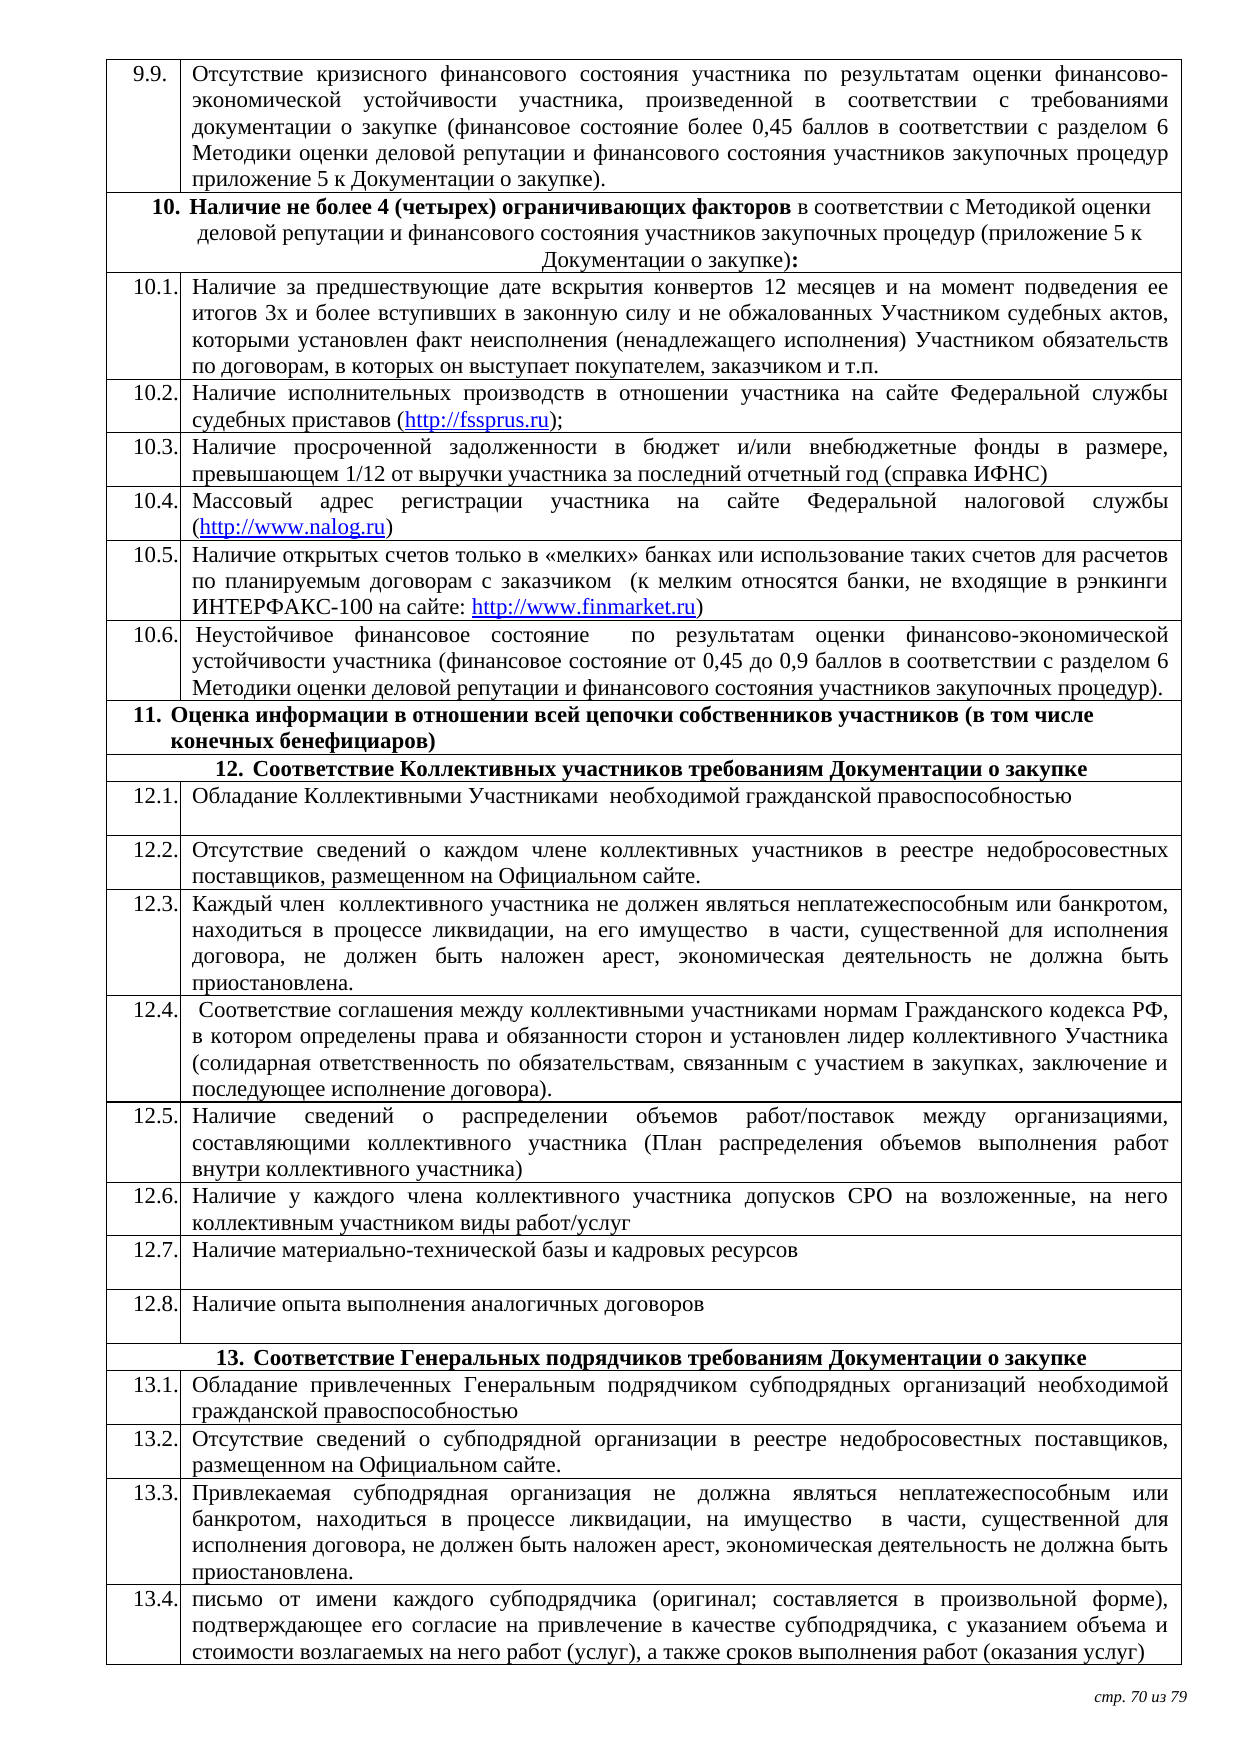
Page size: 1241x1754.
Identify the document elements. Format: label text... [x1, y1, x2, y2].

table_cell [107, 541, 180, 620]
table_cell [107, 60, 180, 192]
table_cell Обладание привлеченных Генеральным подрядчиком субподрядных организаций необходимой гражданской правоспособностью [181, 1371, 1181, 1424]
table_cell [107, 1236, 180, 1289]
table_cell [107, 487, 180, 540]
table_cell Соответствие Коллективных участников требованиям Документации о закупке [107, 755, 1181, 781]
table_cell письмо от имени каждого субподрядчика (оригинал; составляется в произвольной форме), подтверждающее его согласие на привлечение в качестве субподрядчика, с указанием объема и стоимости возлагаемых на него работ (услуг), а также сроков выполнения работ (оказания услуг) [181, 1585, 1181, 1664]
table_cell [107, 996, 180, 1101]
table_cell Оценка информации в отношении всей цепочки собственников участников (в том числе конечных бенефициаров) [107, 701, 1181, 754]
table_cell [107, 1103, 180, 1182]
table_cell [107, 1290, 180, 1343]
table_cell Наличие за предшествующие дате вскрытия конвертов 12 месяцев и на момент подведения ее итогов 3х и более вступивших в законную силу и не обжалованных Участником судебных актов, которыми установлен факт неисполнения (ненадлежащего исполнения) Участником обязательств по договорам, в которых он выступает покупателем, заказчиком и т.п. [181, 273, 1181, 378]
table_cell [107, 1425, 180, 1478]
table_cell Наличие материально-технической базы и кадровых ресурсов [181, 1236, 1181, 1289]
table_cell [107, 433, 180, 486]
table_cell Отсутствие сведений о каждом члене коллективных участников в реестре недобросовестных поставщиков, размещенном на Официальном сайте. [181, 836, 1181, 888]
table_cell [107, 1585, 180, 1664]
table_cell Наличие сведений о распределении объемов работ/поставок между организациями, составляющими коллективного участника (План распределения объемов выполнения работ внутри коллективного участника) [181, 1103, 1181, 1182]
table_cell [107, 621, 180, 700]
table_cell Наличие не более 4 (четырех) ограничивающих факторов в соответствии с Методикой оценки деловой репутации и финансового состояния участников закупочных процедур (приложение 5 к Документации о закупке): [107, 193, 1181, 272]
table_cell Массовый адрес регистрации участника на сайте Федеральной налоговой службы (http://www.nalog.ru) [181, 487, 1181, 540]
table_cell [107, 273, 180, 378]
table_cell Привлекаемая субподрядная организация не должна являться неплатежеспособным или банкротом, находиться в процессе ликвидации, на имущество в части, существенной для исполнения договора, не должен быть наложен арест, экономическая деятельность не должна быть приостановлена. [181, 1479, 1181, 1584]
table_cell Отсутствие сведений о субподрядной организации в реестре недобросовестных поставщиков, размещенном на Официальном сайте. [181, 1425, 1181, 1478]
table_cell [107, 1183, 180, 1235]
table_cell [107, 782, 180, 835]
table_cell Наличие открытых счетов только в «мелких» банках или использование таких счетов для расчетов по планируемым договорам с заказчиком (к мелким относятся банки, не входящие в рэнкинги ИНТЕРФАКС-100 на сайте: http://www.finmarket.ru) [181, 541, 1181, 620]
table_cell Неустойчивое финансовое состояние по результатам оценки финансово-экономической устойчивости участника (финансовое состояние от 0,45 до 0,9 баллов в соответствии с разделом 6 Методики оценки деловой репутации и финансового состояния участников закупочных процедур). [181, 621, 1181, 700]
table_cell Отсутствие кризисного финансового состояния участника по результатам оценки финансово-экономической устойчивости участника, произведенной в соответствии с требованиями документации о закупке (финансовое состояние более 0,45 баллов в соответствии с разделом 6 Методики оценки деловой репутации и финансового состояния участников закупочных процедур приложение 5 к Документации о закупке). [181, 60, 1181, 192]
table_cell Наличие исполнительных производств в отношении участника на сайте Федеральной службы судебных приставов (http://fssprus.ru); [181, 380, 1181, 432]
table_cell Наличие опыта выполнения аналогичных договоров [181, 1290, 1181, 1343]
table_cell Соответствие Генеральных подрядчиков требованиям Документации о закупке [107, 1344, 1181, 1370]
table_cell [107, 890, 180, 995]
table_cell Соответствие соглашения между коллективными участниками нормам Гражданского кодекса РФ, в котором определены права и обязанности сторон и установлен лидер коллективного Участника (солидарная ответственность по обязательствам, связанным с участием в закупках, заключение и последующее исполнение договора). [181, 996, 1181, 1101]
table_cell [107, 836, 180, 888]
table_cell Наличие у каждого члена коллективного участника допусков СРО на возложенные, на него коллективным участником виды работ/услуг [181, 1183, 1181, 1235]
table_cell [107, 380, 180, 432]
table_cell [107, 1371, 180, 1424]
table_cell Обладание Коллективными Участниками необходимой гражданской правоспособностью [181, 782, 1181, 835]
table_cell Каждый член коллективного участника не должен являться неплатежеспособным или банкротом, находиться в процессе ликвидации, на его имущество в части, существенной для исполнения договора, не должен быть наложен арест, экономическая деятельность не должна быть приостановлена. [181, 890, 1181, 995]
table_cell Наличие просроченной задолженности в бюджет и/или внебюджетные фонды в размере, превышающем 1/12 от выручки участника за последний отчетный год (справка ИФНС) [181, 433, 1181, 486]
table_cell [107, 1479, 180, 1584]
